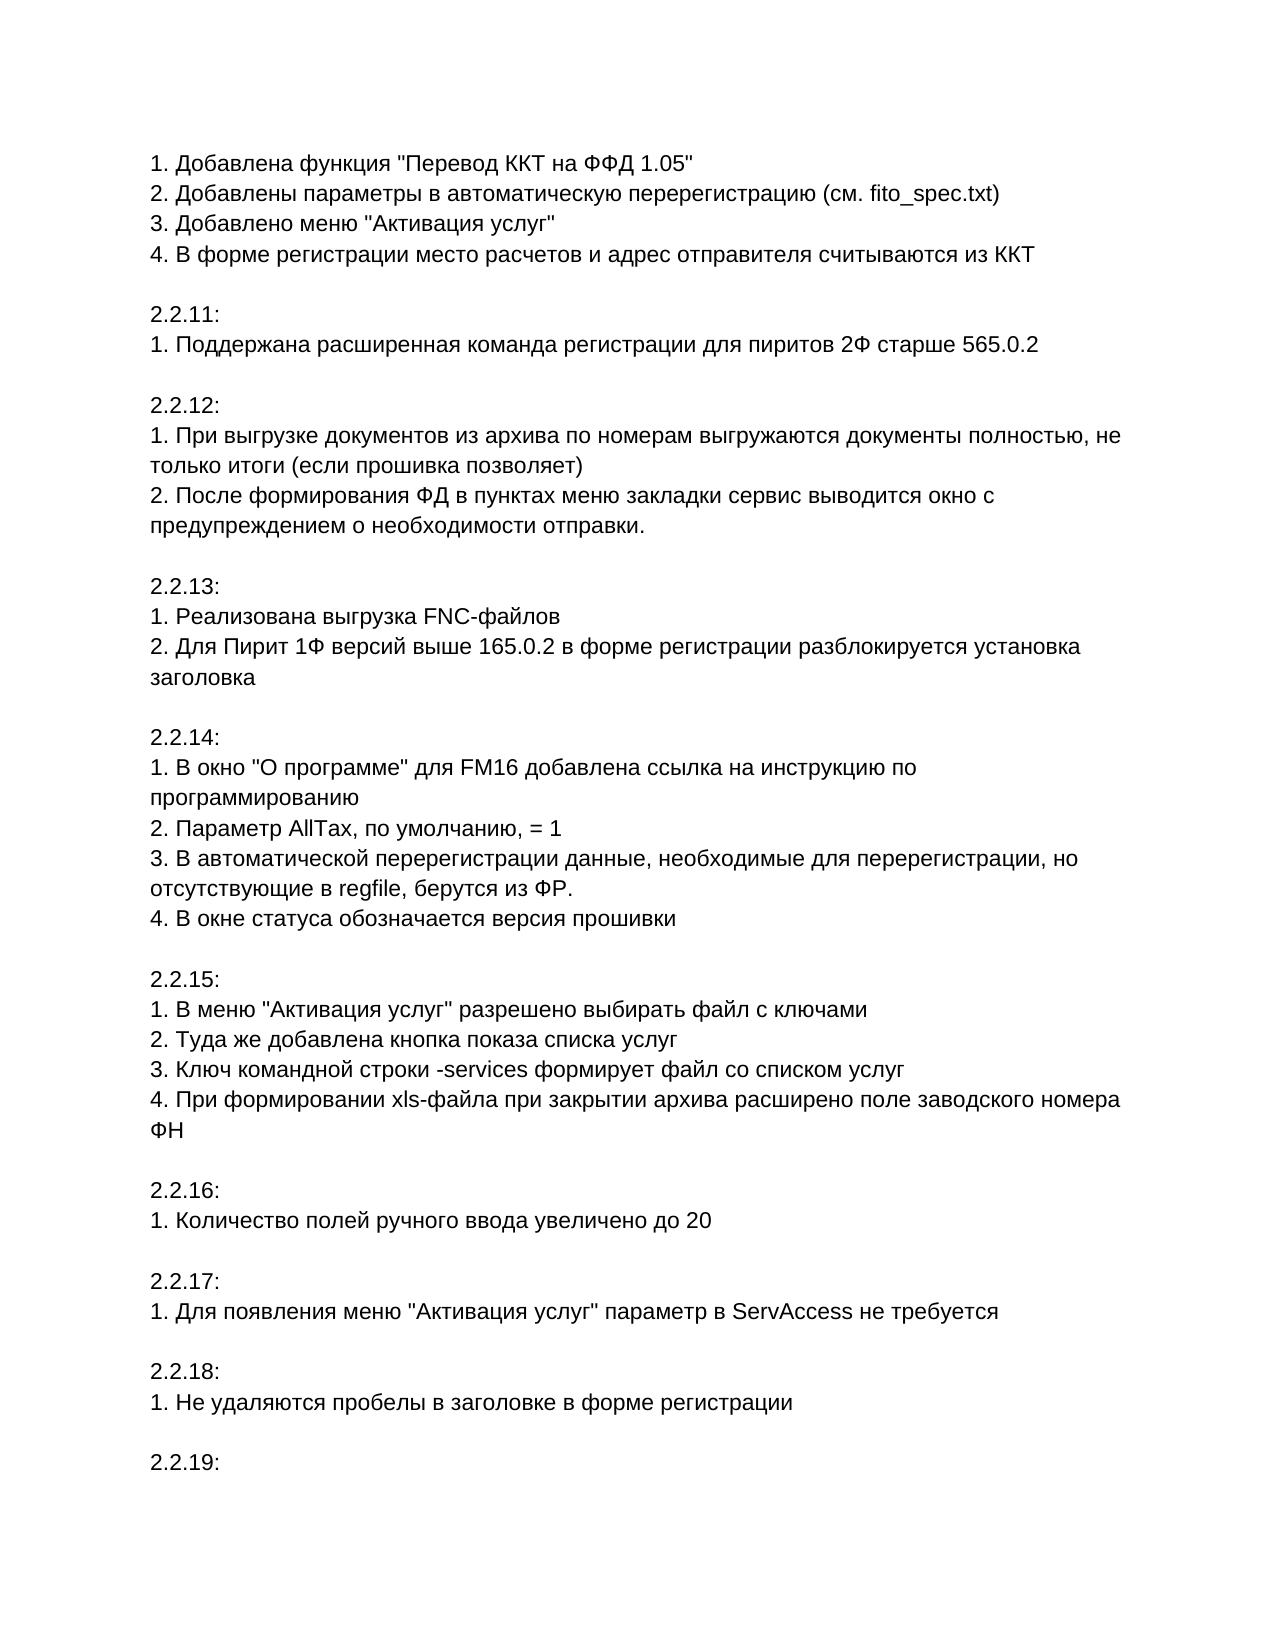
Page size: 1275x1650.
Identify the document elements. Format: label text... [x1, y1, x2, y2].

text 1. Добавлена функция "Перевод ККТ на ФФД 1.05" [150, 150, 1125, 176]
text 4. В окне статуса обозначается версия прошивки [150, 905, 1125, 932]
text 3. В автоматической перерегистрации данные, необходимые для перерегистрации, но отсутствующие в regfile, берутся из ФР. [150, 845, 1125, 901]
text 2. После формирования ФД в пунктах меню закладки сервис выводится окно с предупреждением о необходимости отправки. [150, 482, 1125, 539]
text 2.2.12: [150, 392, 1125, 418]
text 2. Добавлены параметры в автоматическую перерегистрацию (см. fito_spec.txt) [150, 180, 1125, 207]
text 2.2.16: [150, 1177, 1125, 1203]
text 1. При выгрузке документов из архива по номерам выгружаются документы полностью, не только итоги (если прошивка позволяет) [150, 422, 1125, 478]
text 2.2.14: [150, 724, 1125, 750]
text 1. В меню "Активация услуг" разрешено выбирать файл с ключами [150, 996, 1125, 1022]
text 3. Ключ командной строки -services формирует файл со списком услуг [150, 1056, 1125, 1083]
text 2. Туда же добавлена кнопка показа списка услуг [150, 1026, 1125, 1052]
text 2.2.11: [150, 301, 1125, 327]
text 1. Реализована выгрузка FNC-файлов [150, 603, 1125, 629]
text 3. Добавлено меню "Активация услуг" [150, 210, 1125, 237]
text 2.2.13: [150, 573, 1125, 599]
text 2. Для Пирит 1Ф версий выше 165.0.2 в форме регистрации разблокируется установка заголовка [150, 633, 1125, 690]
text 4. При формировании xls-файла при закрытии архива расширено поле заводского номера ФН [150, 1086, 1125, 1143]
text 1. Для появления меню "Активация услуг" параметр в ServAccess не требуется [150, 1298, 1125, 1324]
text 2.2.19: [150, 1449, 1125, 1475]
text 2.2.17: [150, 1268, 1125, 1294]
text 2.2.18: [150, 1358, 1125, 1385]
text 1. Количество полей ручного ввода увеличено до 20 [150, 1207, 1125, 1234]
text 1. Не удаляются пробелы в заголовке в форме регистрации [150, 1388, 1125, 1415]
text 2. Параметр AllTax, по умолчанию, = 1 [150, 814, 1125, 841]
text 4. В форме регистрации место расчетов и адрес отправителя считываются из ККТ [150, 241, 1125, 267]
text 1. Поддержана расширенная команда регистрации для пиритов 2Ф старше 565.0.2 [150, 331, 1125, 358]
text 1. В окно "О программе" для FM16 добавлена ссылка на инструкцию по программированию [150, 754, 1125, 811]
text 2.2.15: [150, 966, 1125, 992]
